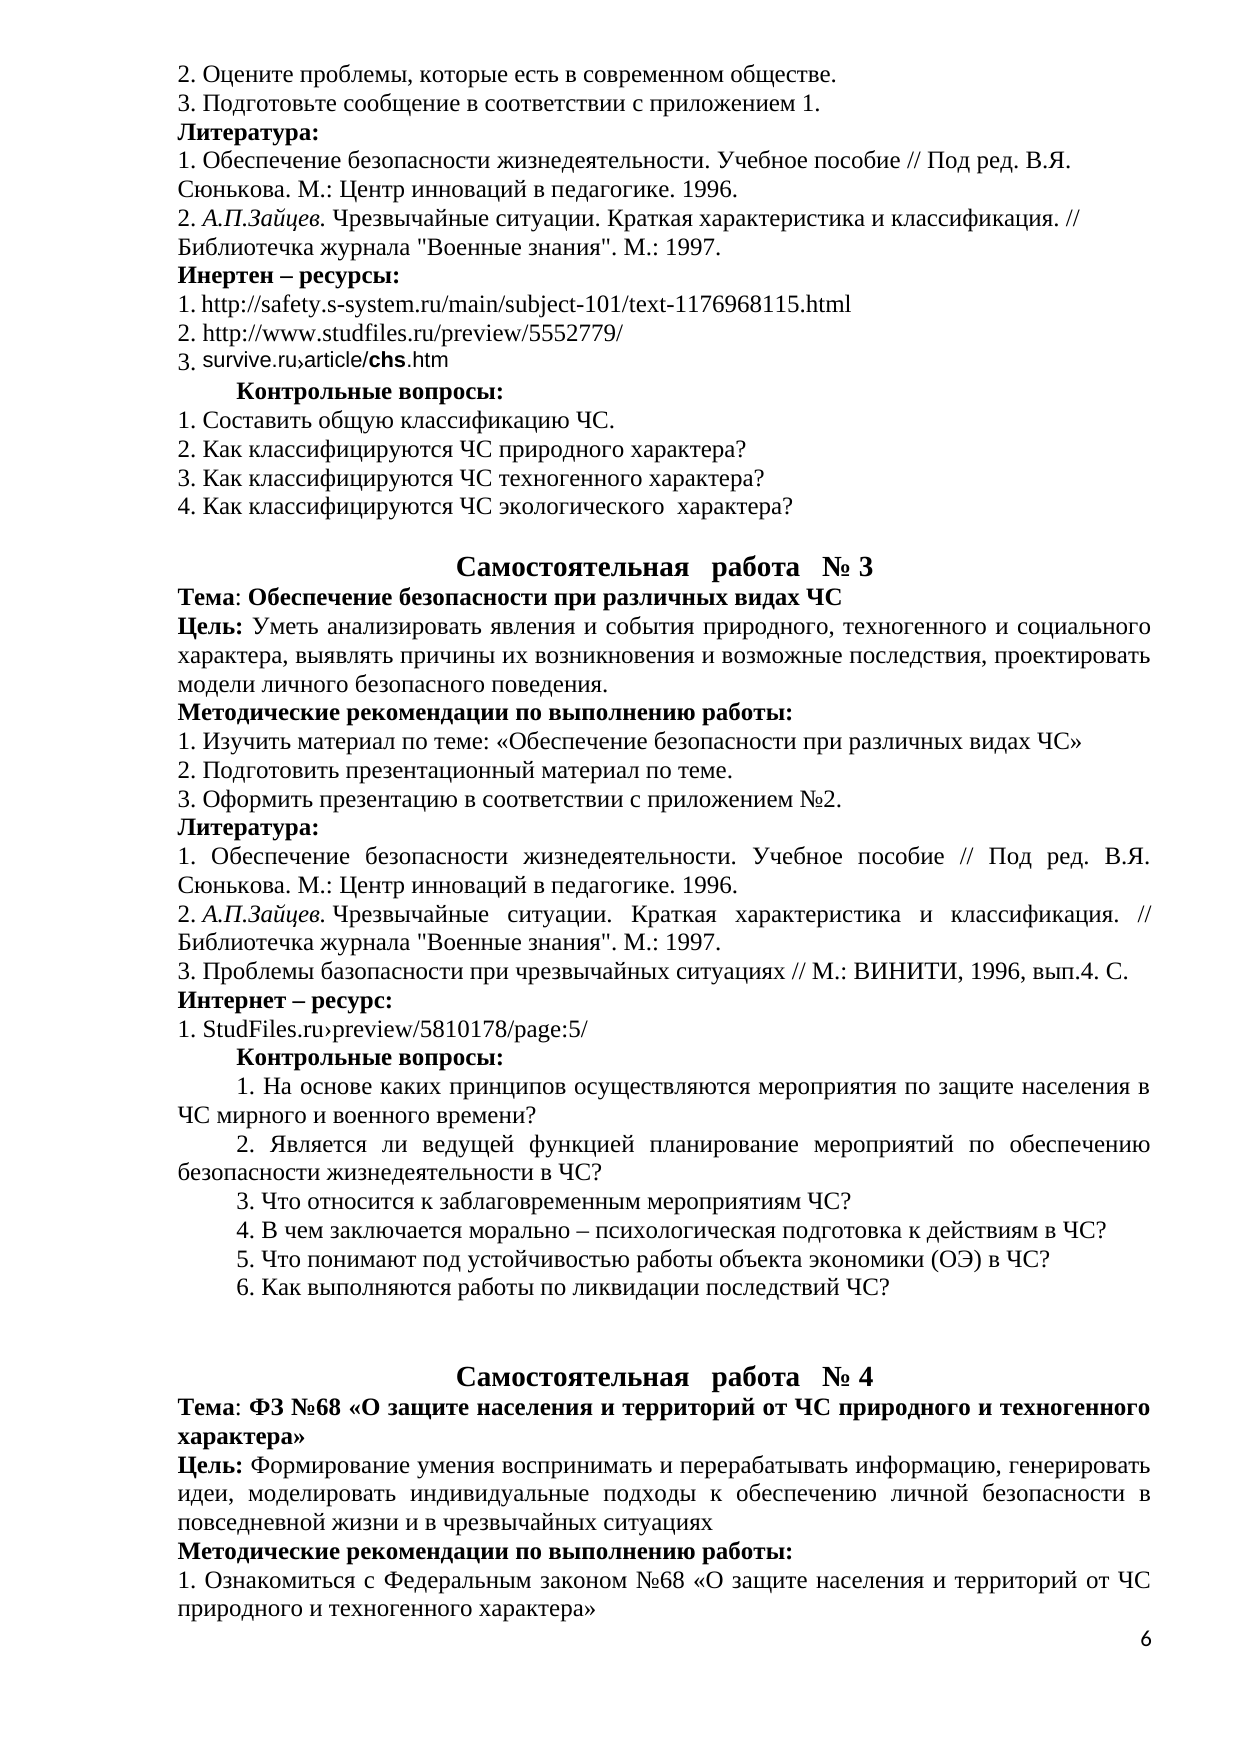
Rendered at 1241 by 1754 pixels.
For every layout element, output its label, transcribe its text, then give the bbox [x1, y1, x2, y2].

text 2. А.П.Зайцев. Чрезвычайные ситуации. Краткая характеристика и классификация. // Библиотечка журнала "Военные знания". М.: 1997. [177, 899, 1152, 956]
text 1. Обеспечение безопасности жизнедеятельности. Учебное пособие // Под ред. В.Я. Сюнькова. М.: Центр инноваций в педагогике. 1996. [177, 841, 1152, 899]
text 3. Как классифицируются ЧС техногенного характера? [177, 463, 1152, 491]
text Цель: Уметь анализировать явления и события природного, техногенного и социального характера, выявлять причины их возникновения и возможные последствия, проектировать модели личного безопасного поведения. [177, 611, 1152, 697]
text Литература: [177, 117, 1152, 145]
text Цель: Формирование умения воспринимать и перерабатывать информацию, генерировать идеи, моделировать индивидуальные подходы к обеспечению личной безопасности в повседневной жизни и в чрезвычайных ситуациях [177, 1450, 1152, 1536]
text 3. Оформить презентацию в соответствии с приложением №2. [177, 784, 1152, 812]
text 2. Является ли ведущей функцией планирование мероприятий по обеспечению безопасности жизнедеятельности в ЧС? [177, 1129, 1152, 1186]
text Методические рекомендации по выполнению работы: [177, 697, 1152, 726]
text 1. Ознакомиться с Федеральным законом №68 «О защите населения и территорий от ЧС природного и техногенного характера» [177, 1565, 1152, 1622]
text Контрольные вопросы: [177, 376, 1152, 405]
text 5. Что понимают под устойчивостью работы объекта экономики (ОЭ) в ЧС? [177, 1244, 1152, 1272]
text 3. Проблемы базопасности при чрезвычайных ситуациях // М.: ВИНИТИ, 1996, вып.4. С. [177, 956, 1152, 985]
text 6. Как выполняются работы по ликвидации последствий ЧС? [177, 1272, 1152, 1301]
text 2. http://www.studfiles.ru/preview/5552779/ [177, 318, 1152, 347]
text Инертен – ресурсы: [177, 260, 1152, 289]
text Интернет – ресурс: [177, 985, 1152, 1014]
text 4. В чем заключается морально – психологическая подготовка к действиям в ЧС? [177, 1215, 1152, 1244]
text Контрольные вопросы: [177, 1042, 1152, 1071]
text Самостоятельная работа № 4 [177, 1359, 1152, 1392]
text Литература: [177, 812, 1152, 841]
text Тема: Обеспечение безопасности при различных видах ЧС [177, 582, 1152, 611]
text Тема: ФЗ №68 «О защите населения и территорий от ЧС природного и техногенного характера» [177, 1392, 1152, 1450]
text 1. Изучить материал по теме: «Обеспечение безопасности при различных видах ЧС» [177, 726, 1152, 755]
text 2. Оцените проблемы, которые есть в современном обществе. [177, 59, 1152, 88]
text 2. А.П.Зайцев. Чрезвычайные ситуации. Краткая характеристика и классификация. // Библиотечка журнала "Военные знания". М.: 1997. [177, 203, 1152, 260]
text Методические рекомендации по выполнению работы: [177, 1536, 1152, 1565]
text Самостоятельная работа № 3 [177, 549, 1152, 582]
text 1. Составить общую классификацию ЧС. [177, 405, 1152, 434]
text 3. Что относится к заблаговременным мероприятиям ЧС? [177, 1186, 1152, 1215]
text 1. StudFiles.ru›preview/5810178/page:5/ [177, 1014, 1152, 1042]
text 2. Как классифицируются ЧС природного характера? [177, 434, 1152, 463]
text 1. http://safety.s-system.ru/main/subject-101/text-1176968115.html [177, 289, 1152, 318]
text 3. Подготовьте сообщение в соответствии с приложением 1. [177, 88, 1152, 117]
text 1. Обеспечение безопасности жизнедеятельности. Учебное пособие // Под ред. В.Я. Сюнькова. М.: Центр инноваций в педагогике. 1996. [177, 145, 1152, 203]
text 3. survive.ru›article/chs.htm [177, 347, 1152, 376]
text 4. Как классифицируются ЧС экологического характера? [177, 491, 1152, 520]
text 1. На основе каких принципов осуществляются мероприятия по защите населения в ЧС мирного и военного времени? [177, 1071, 1152, 1129]
text 2. Подготовить презентационный материал по теме. [177, 755, 1152, 784]
